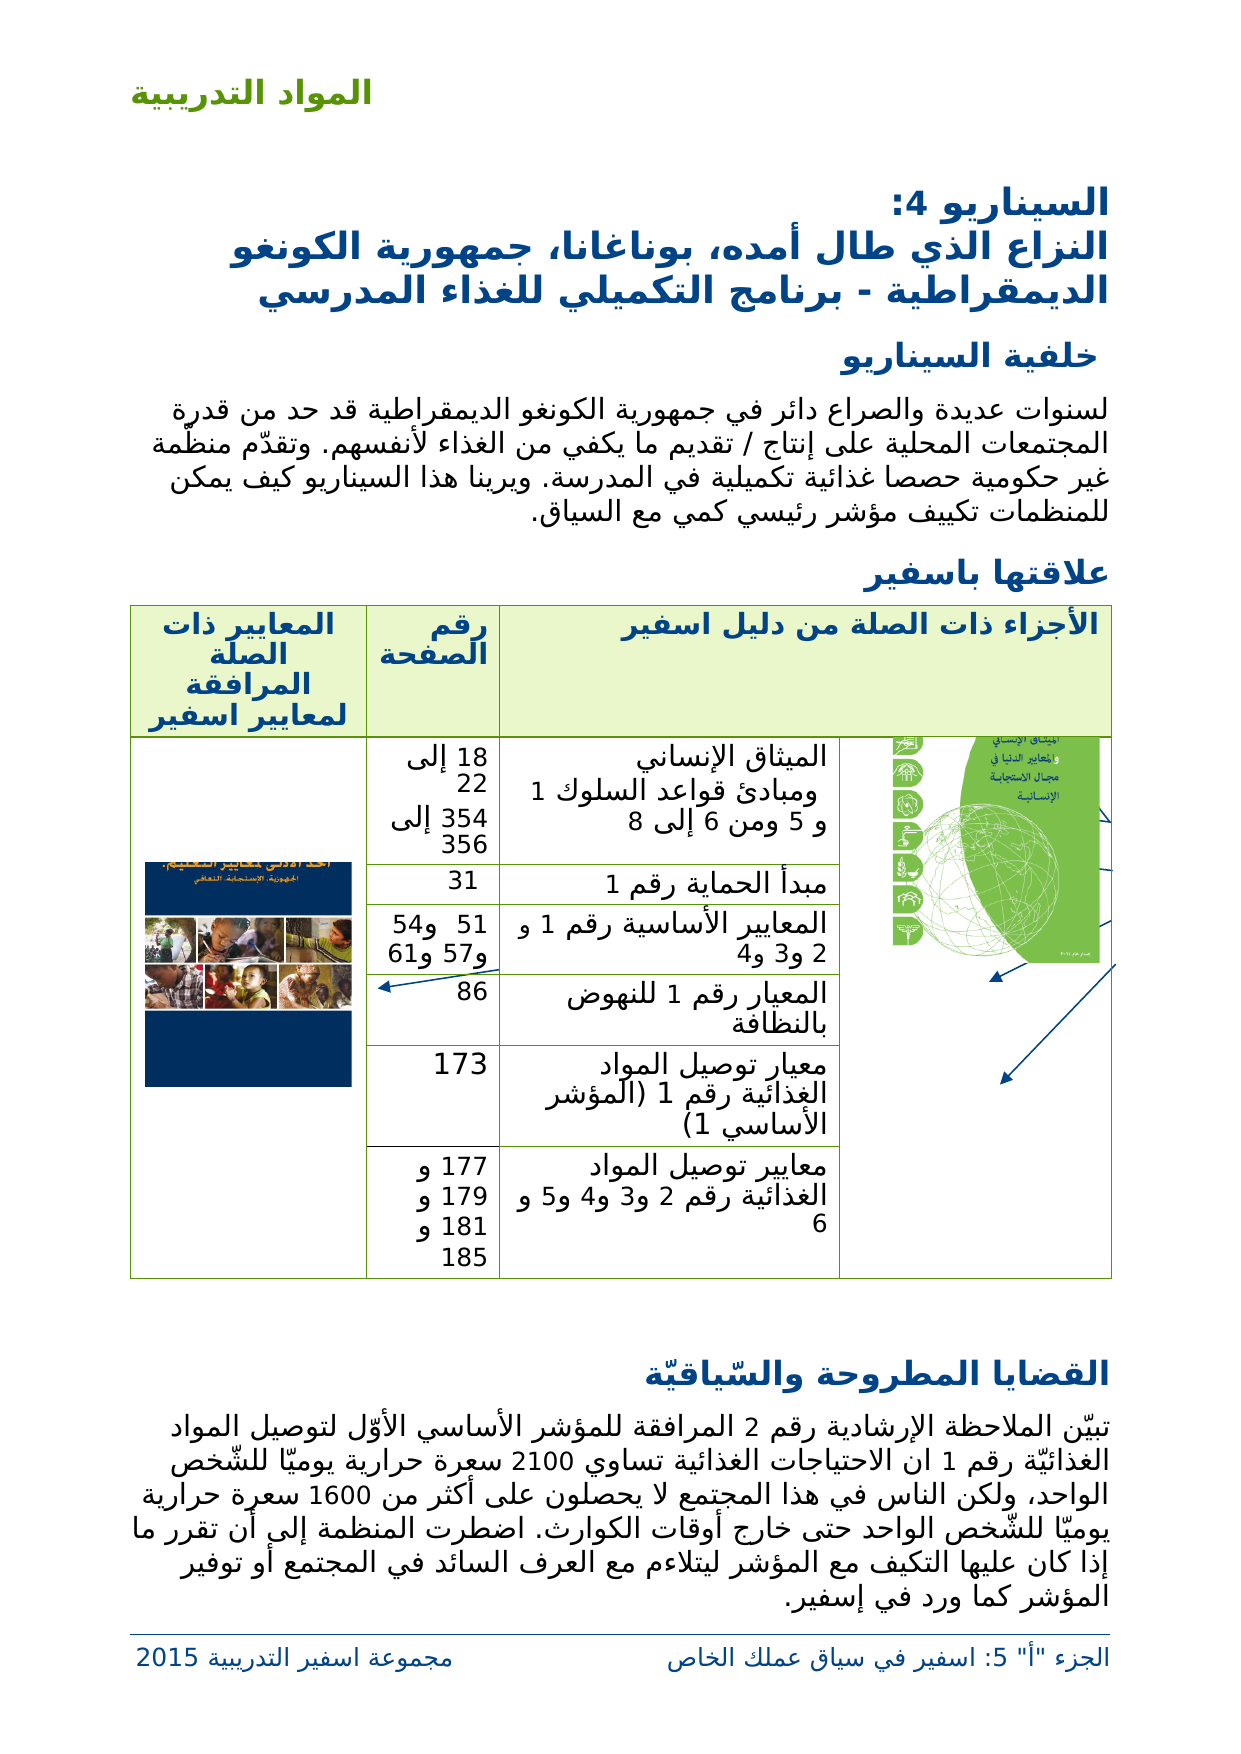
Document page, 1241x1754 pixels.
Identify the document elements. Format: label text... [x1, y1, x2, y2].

table_cell المعيار رقم 1 للنهوض بالنظافة [500, 975, 839, 1044]
text لسنوات عديدة والصراع دائر في جمهورية الكونغو الديمقراطية قد حد من قدرة المجتمعات المحلية على إنتاج / تقديم ما يكفي من الغذاء لأنفسهم. وتقدّم منظّمة غير حكومية حصصا غذائية تكميلية في المدرسة. ويرينا هذا السيناريو كيف يمكن للمنظمات تكييف مؤشر رئيسي كمي مع السياق. [130, 392, 1110, 528]
table_header رقم الصفحة [367, 606, 499, 736]
table_cell [131, 738, 366, 1277]
table_cell المعايير الأساسية رقم 1 و2 و3 و4 [500, 905, 839, 974]
table_cell 18 إلى 22 354 إلى 356 [367, 738, 499, 863]
subtitle السيناريو 4: النزاع الذي طال أمده، بوناغانا، جمهورية الكونغو الديمقراطية - برنامج التكميلي للغذاء المدرسي [115, 181, 1110, 312]
text علاقتها باسفير [130, 553, 1110, 592]
table_cell 173 [367, 1046, 499, 1146]
table_cell مبدأ الحماية رقم 1 [500, 865, 839, 903]
picture [892, 737, 1100, 963]
subtitle خلفية السيناريو [130, 337, 1110, 376]
table_cell معيار توصيل المواد الغذائية رقم 1 (المؤشر الأساسي 1) [500, 1046, 839, 1146]
picture [145, 862, 352, 1087]
subtitle القضايا المطروحة والسّياقيّة [130, 1354, 1110, 1393]
table_cell [840, 738, 1111, 1277]
table_header المعايير ذات الصلة المرافقة لمعايير اسفير [131, 606, 366, 736]
table_cell 177 و179 و181 و185 [367, 1147, 499, 1277]
table_cell معايير توصيل المواد الغذائية رقم 2 و3 و4 و5 و6 [500, 1147, 839, 1277]
table_cell الميثاق الإنساني ومبادئ قواعد السلوك 1 و 5 ومن 6 إلى 8 [500, 738, 839, 863]
table_cell 51 و54 و57 و61 [367, 905, 499, 974]
text تبيّن الملاحظة الإرشادية رقم 2 المرافقة للمؤشر الأساسي الأوّل لتوصيل المواد الغذائيّة رقم 1 ان الاحتياجات الغذائية تساوي 2100 سعرة حرارية يوميّا للشّخص الواحد، ولكن الناس في هذا المجتمع لا يحصلون على أكثر من 1600 سعرة حرارية يوميّا للشّخص الواحد حتى خارج أوقات الكوارث. اضطرت المنظمة إلى أن تقرر ما إذا كان عليها التكيف مع المؤشر ليتلاءم مع العرف السائد في المجتمع أو توفير المؤشر كما ورد في إسفير. [130, 1410, 1110, 1613]
table_cell 86 [367, 975, 499, 1044]
table_header الأجزاء ذات الصلة من دليل اسفير [500, 606, 1111, 736]
table_cell 31 [367, 865, 499, 903]
